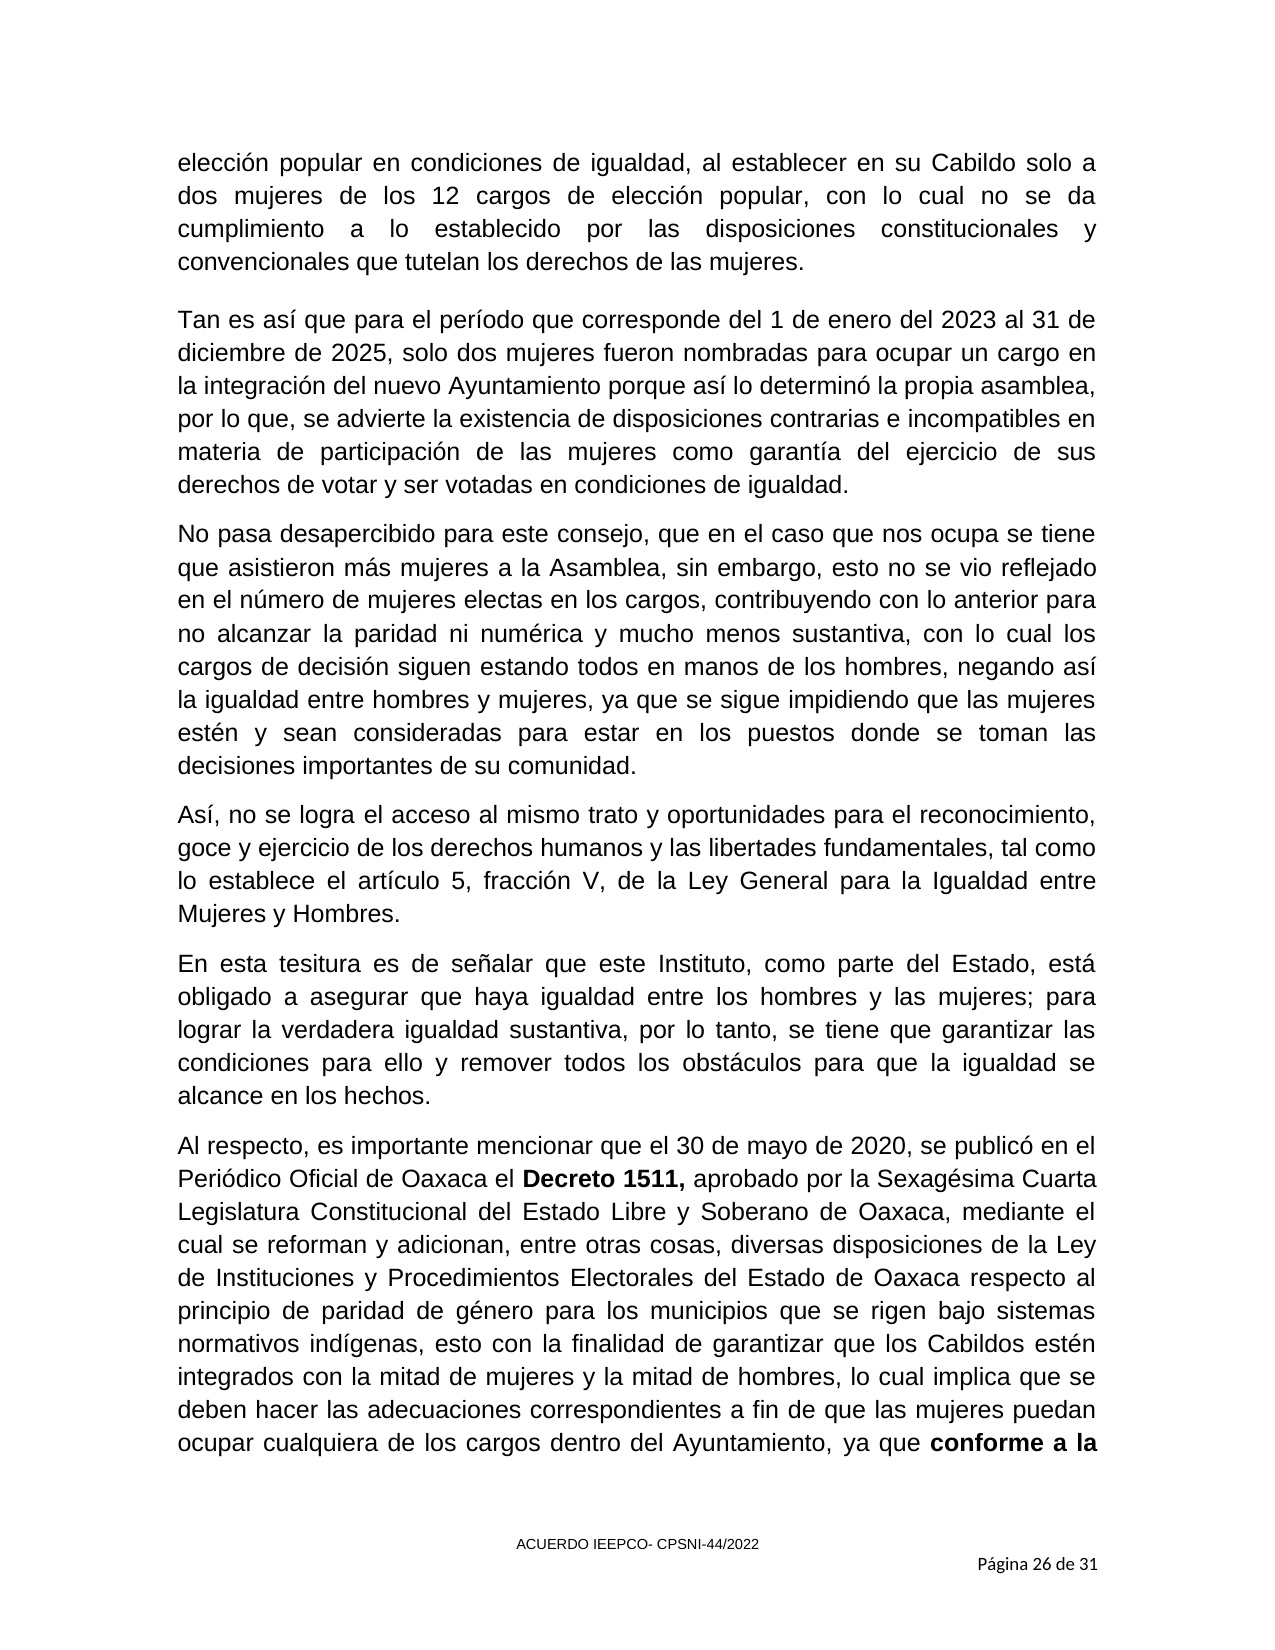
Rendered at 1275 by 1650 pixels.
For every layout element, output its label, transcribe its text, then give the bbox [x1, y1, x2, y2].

text En esta tesitura es de señalar que este Instituto, como parte del Estado, está obligado a asegurar que haya igualdad entre los hombres y las mujeres; para lograr la verdadera igualdad sustantiva, por lo tanto, se tiene que garantizar las condiciones para ello y remover todos los obstáculos para que la igualdad se alcance en los hechos. [177, 949, 1098, 1110]
text No pasa desapercibido para este consejo, que en el caso que nos ocupa se tiene que asistieron más mujeres a la Asamblea, sin embargo, esto no se vio reflejado en el número de mujeres electas en los cargos, contribuyendo con lo anterior para no alcanzar la paridad ni numérica y mucho menos sustantiva, con lo cual los cargos de decisión siguen estando todos en manos de los hombres, negando así la igualdad entre hombres y mujeres, ya que se sigue impidiendo que las mujeres estén y sean consideradas para estar en los puestos donde se toman las decisiones importantes de su comunidad. [177, 519, 1098, 779]
text Tan es así que para el período que corresponde del 1 de enero del 2023 al 31 de diciembre de 2025, solo dos mujeres fueron nombradas para ocupar un cargo en la integración del nuevo Ayuntamiento porque así lo determinó la propia asamblea, por lo que, se advierte la existencia de disposiciones contrarias e incompatibles en materia de participación de las mujeres como garantía del ejercicio de sus derechos de votar y ser votadas en condiciones de igualdad. [177, 305, 1098, 498]
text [177, 1131, 1097, 1457]
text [177, 148, 1098, 275]
text Así, no se logra el acceso al mismo trato y oportunidades para el reconocimiento, goce y ejercicio de los derechos humanos y las libertades fundamentales, tal como lo establece el artículo 5, fracción V, de la Ley General para la Igualdad entre Mujeres y Hombres. [177, 800, 1098, 928]
